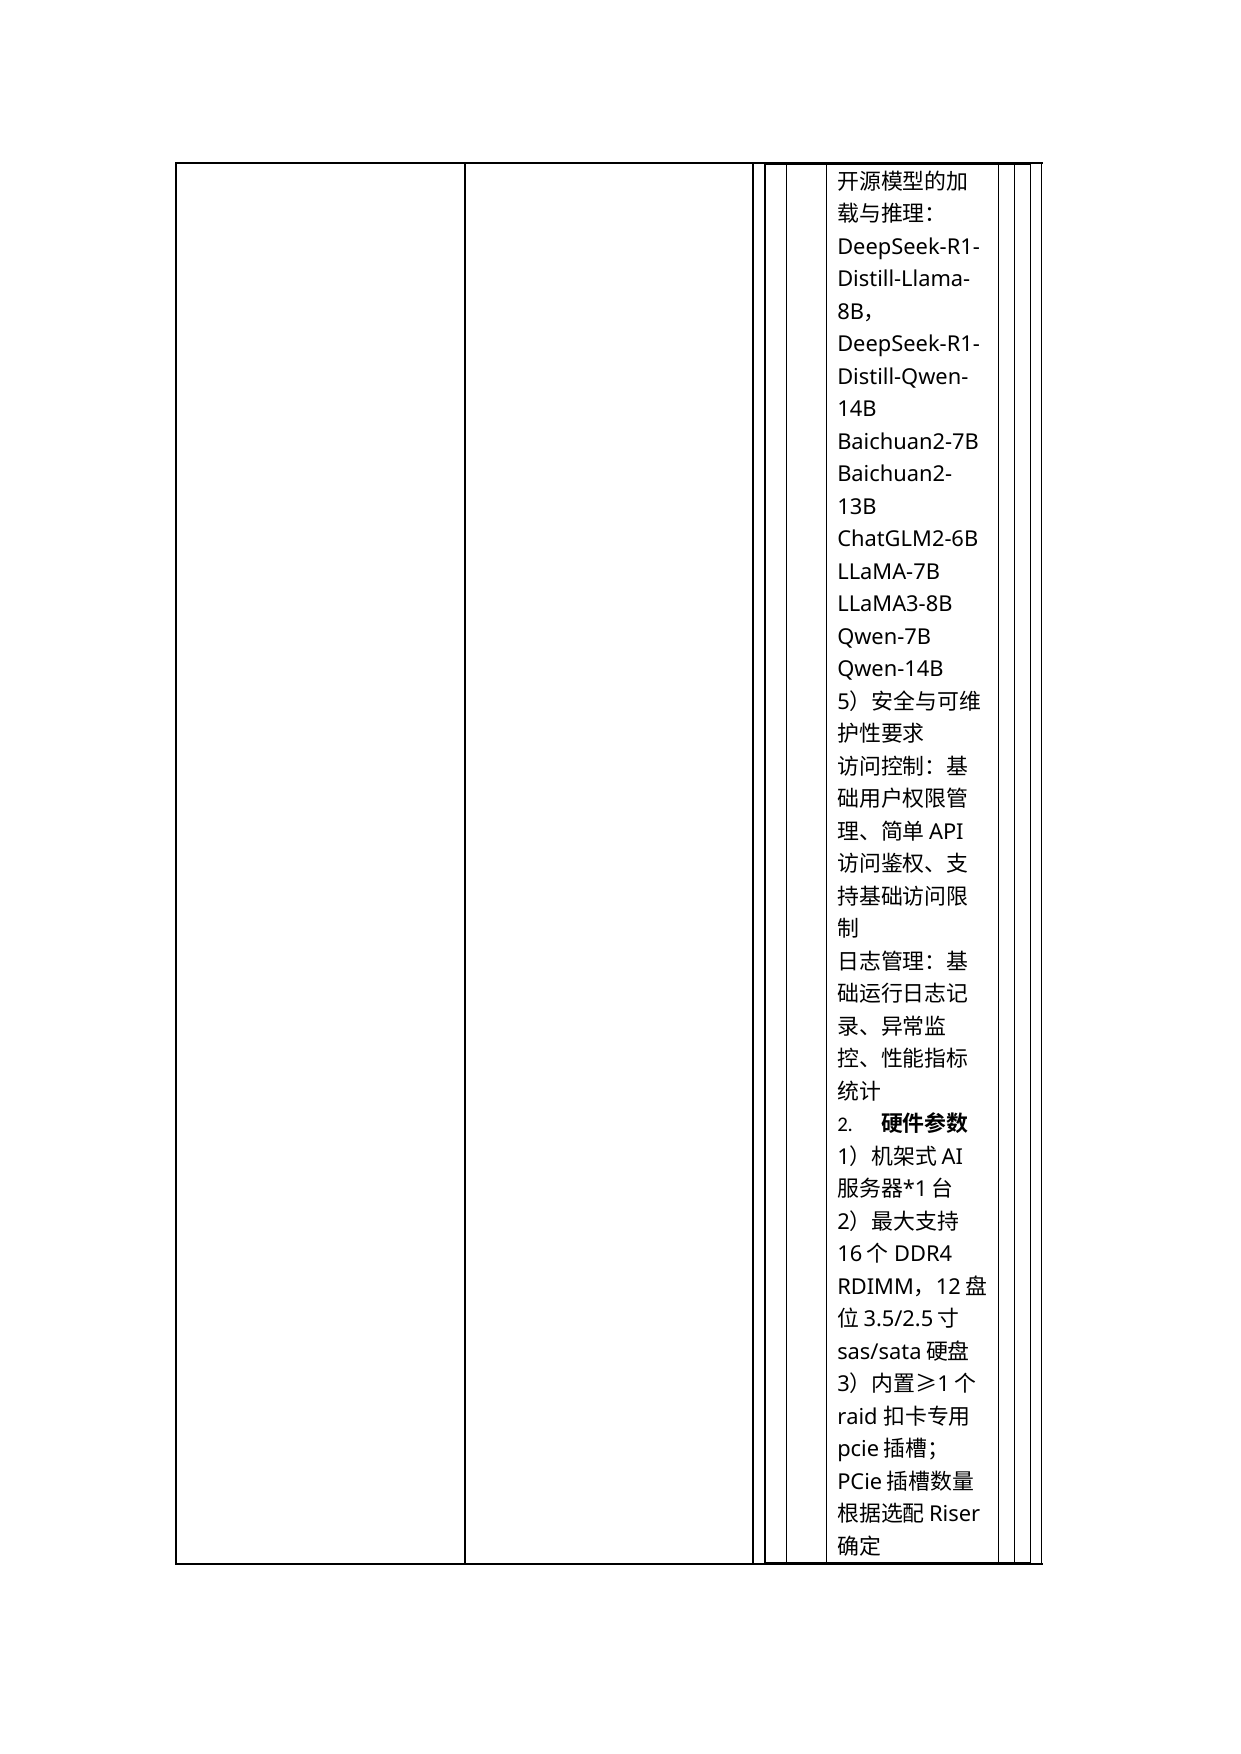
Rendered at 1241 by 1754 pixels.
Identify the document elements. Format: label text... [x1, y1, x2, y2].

table_cell 2 [177, 164, 464, 1563]
table_cell [1031, 164, 1041, 1563]
table_cell [1015, 165, 1030, 1562]
table_cell [787, 165, 826, 1562]
table_cell [754, 164, 764, 1563]
table_cell [766, 165, 786, 1562]
table_cell [827, 165, 998, 1562]
table_cell [466, 164, 752, 1563]
table_cell [999, 165, 1014, 1562]
